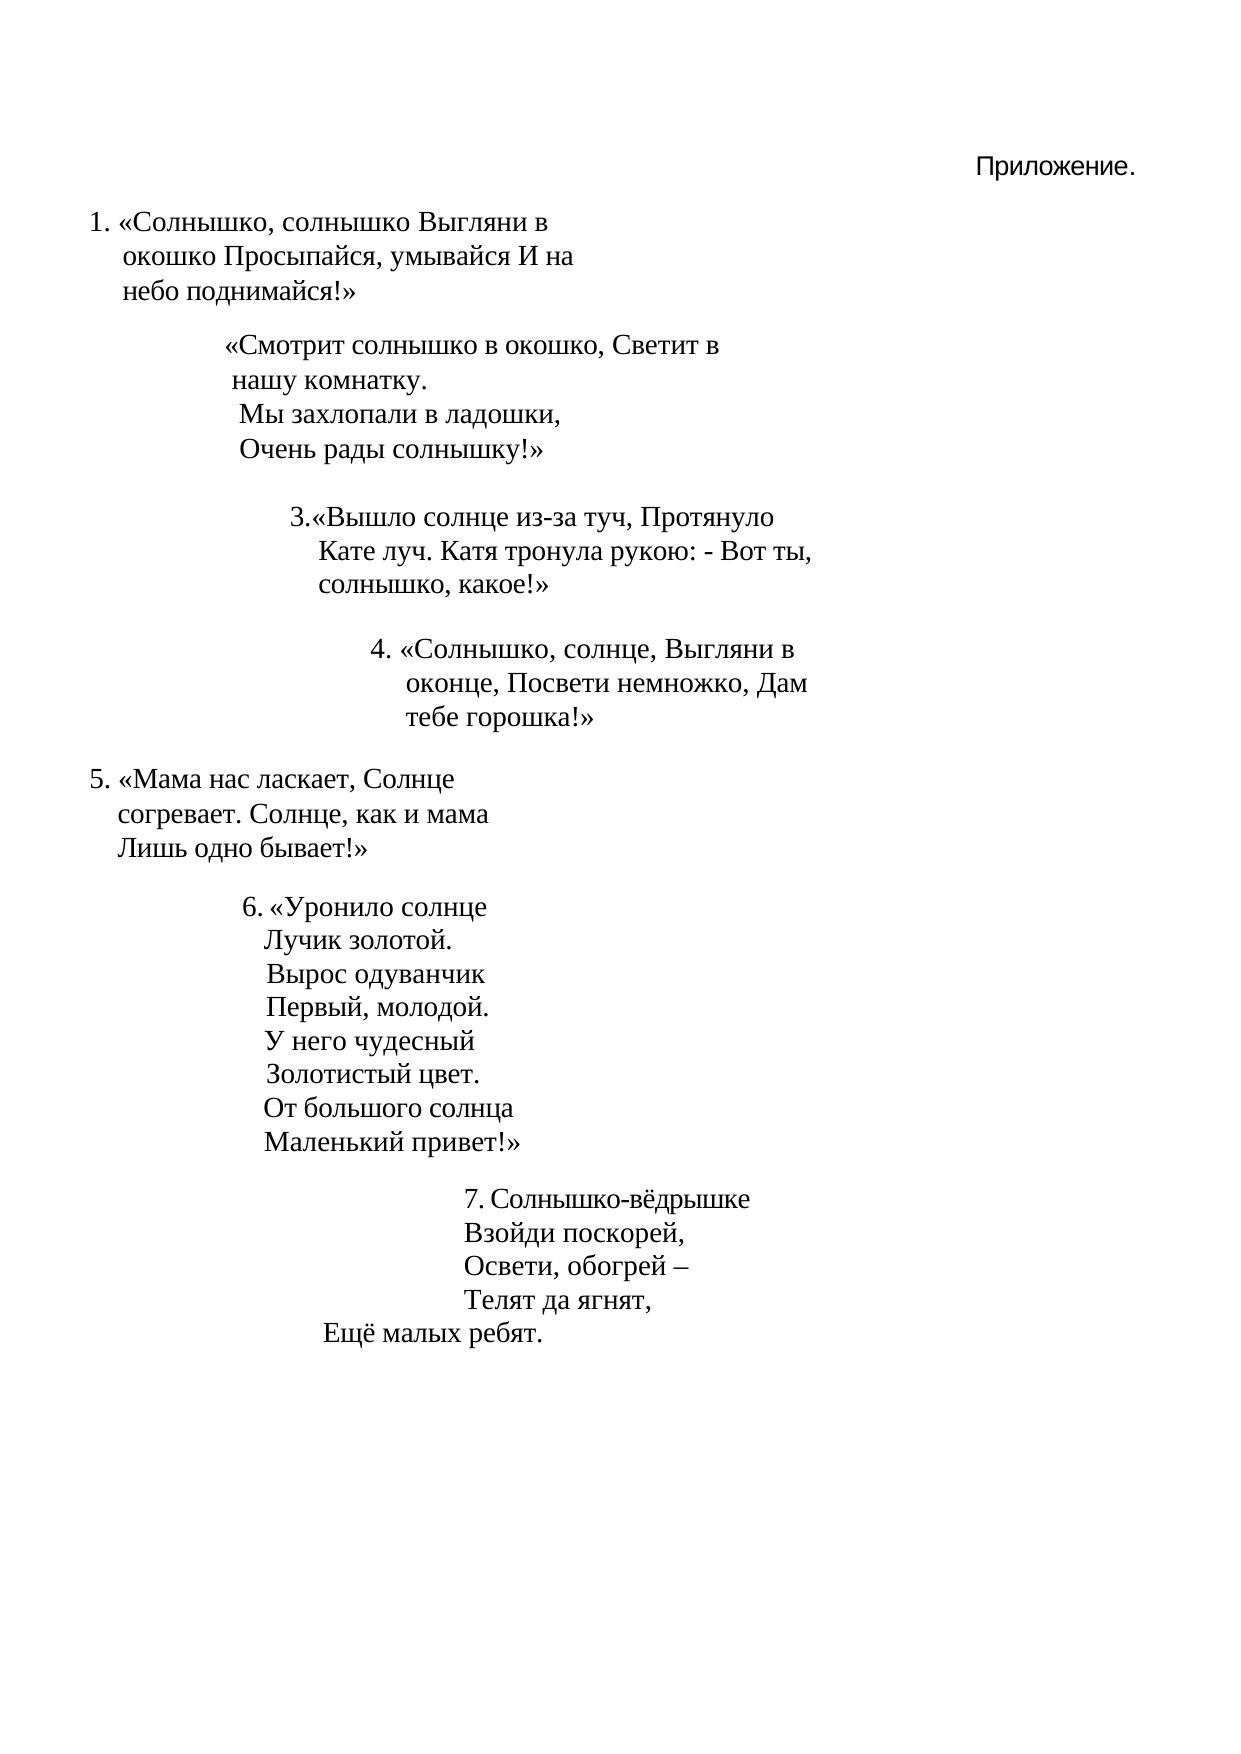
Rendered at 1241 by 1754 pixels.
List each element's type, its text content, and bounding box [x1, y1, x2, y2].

text Ещё малых ребят. [89, 1315, 1137, 1349]
text Лучик золотой. [89, 922, 1137, 956]
text 4. «Солнышко, солнце, Выгляни в оконце, Посвети немножко, Дам тебе горошка!» [370, 632, 813, 733]
text 5. «Мама нас ласкает, Солнце согревает. Солнце, как и мама Лишь одно бывает!» [89, 761, 543, 865]
text От большого солнца [89, 1090, 1137, 1124]
text 7. Солнышко-вёдрышке [389, 1181, 1137, 1215]
text Освети, обогрей – [389, 1248, 1137, 1282]
text Очень рады солнышку!» [239, 431, 1137, 465]
text «Смотрит солнышко в окошко, Светит в нашу комнатку. [224, 327, 759, 396]
text У него чудесный [89, 1023, 1137, 1057]
text Взойди поскорей, [389, 1215, 1137, 1248]
text Приложение. [89, 150, 1137, 181]
text 1. «Солнышко, солнышко Выгляни в окошко Просыпайся, умывайся И на небо поднимайся!» [89, 204, 597, 307]
text Вырос одуванчик [89, 956, 1137, 989]
text Телят да ягнят, [389, 1282, 1137, 1315]
text 6. «Уронило солнце [89, 889, 1137, 922]
text Золотистый цвет. [89, 1057, 1137, 1090]
text Первый, молодой. [89, 989, 1137, 1023]
text 3.«Вышло солнце из-за туч, Протянуло Кате луч. Катя тронула рукою: - Вот ты, солнышко, какое!» [289, 500, 813, 601]
text Маленький привет!» [89, 1124, 1137, 1157]
text Мы захлопали в ладошки, [239, 396, 1137, 431]
